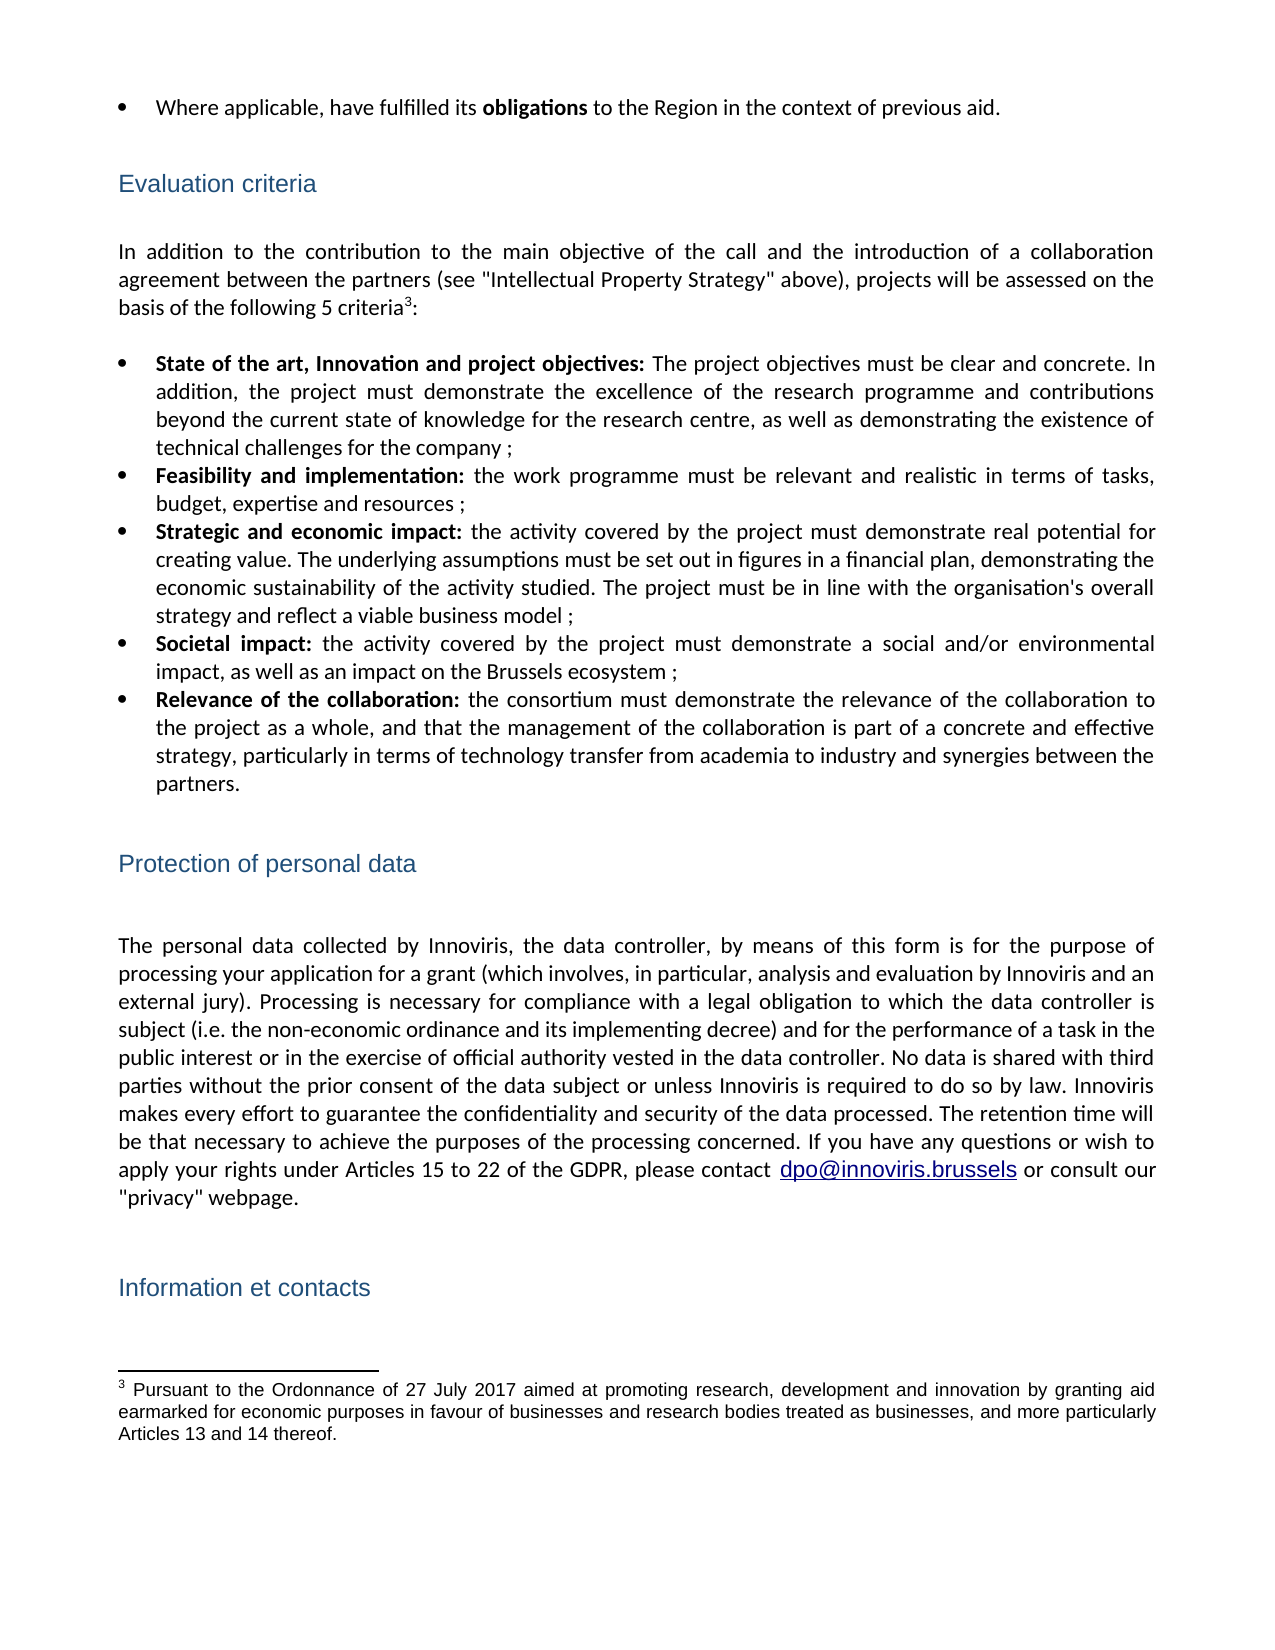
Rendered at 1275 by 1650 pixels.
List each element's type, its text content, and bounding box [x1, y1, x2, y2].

text Protection of personal data [118, 849, 1157, 878]
list Feasibility and implementation: the work programme must be relevant and realistic in terms of tasks, budget, expertise and resources ; [118, 461, 1157, 517]
subtitle Information et contacts [118, 1273, 1157, 1301]
text The personal data collected by Innoviris, the data controller, by means of this form is for the purpose of processing your application for a grant (which involves, in particular, analysis and evaluation by Innoviris and an external jury). Processing is necessary for compliance with a legal obligation to which the data controller is subject (i.e. the non-economic ordinance and its implementing decree) and for the performance of a task in the public interest or in the exercise of official authority vested in the data controller. No data is shared with third parties without the prior consent of the data subject or unless Innoviris is required to do so by law. Innoviris makes every effort to guarantee the confidentiality and security of the data processed. The retention time will be that necessary to achieve the purposes of the processing concerned. If you have any questions or wish to apply your rights under Articles 15 to 22 of the GDPR, please contact dpo@innoviris.brussels or consult our "privacy" webpage. [118, 931, 1157, 1211]
subtitle Evaluation criteria [118, 169, 1157, 198]
text In addition to the contribution to the main objective of the call and the introduction of a collaboration agreement between the partners (see "Intellectual Property Strategy" above), projects will be assessed on the basis of the following 5 criteria: [118, 237, 1157, 321]
list Societal impact: the activity covered by the project must demonstrate a social and/or environmental impact, as well as an impact on the Brussels ecosystem ; [118, 629, 1157, 685]
list Relevance of the collaboration: the consortium must demonstrate the relevance of the collaboration to the project as a whole, and that the management of the collaboration is part of a concrete and effective strategy, particularly in terms of technology transfer from academia to industry and synergies between the partners. [118, 685, 1157, 797]
list State of the art, Innovation and project objectives: The project objectives must be clear and concrete. In addition, the project must demonstrate the excellence of the research programme and contributions beyond the current state of knowledge for the research centre, as well as demonstrating the existence of technical challenges for the company ; [118, 349, 1157, 461]
list Strategic and economic impact: the activity covered by the project must demonstrate real potential for creating value. The underlying assumptions must be set out in figures in a financial plan, demonstrating the economic sustainability of the activity studied. The project must be in line with the organisation's overall strategy and reflect a viable business model ; [118, 517, 1157, 629]
list Where applicable, have fulfilled its obligations to the Region in the context of previous aid. [118, 93, 1157, 121]
